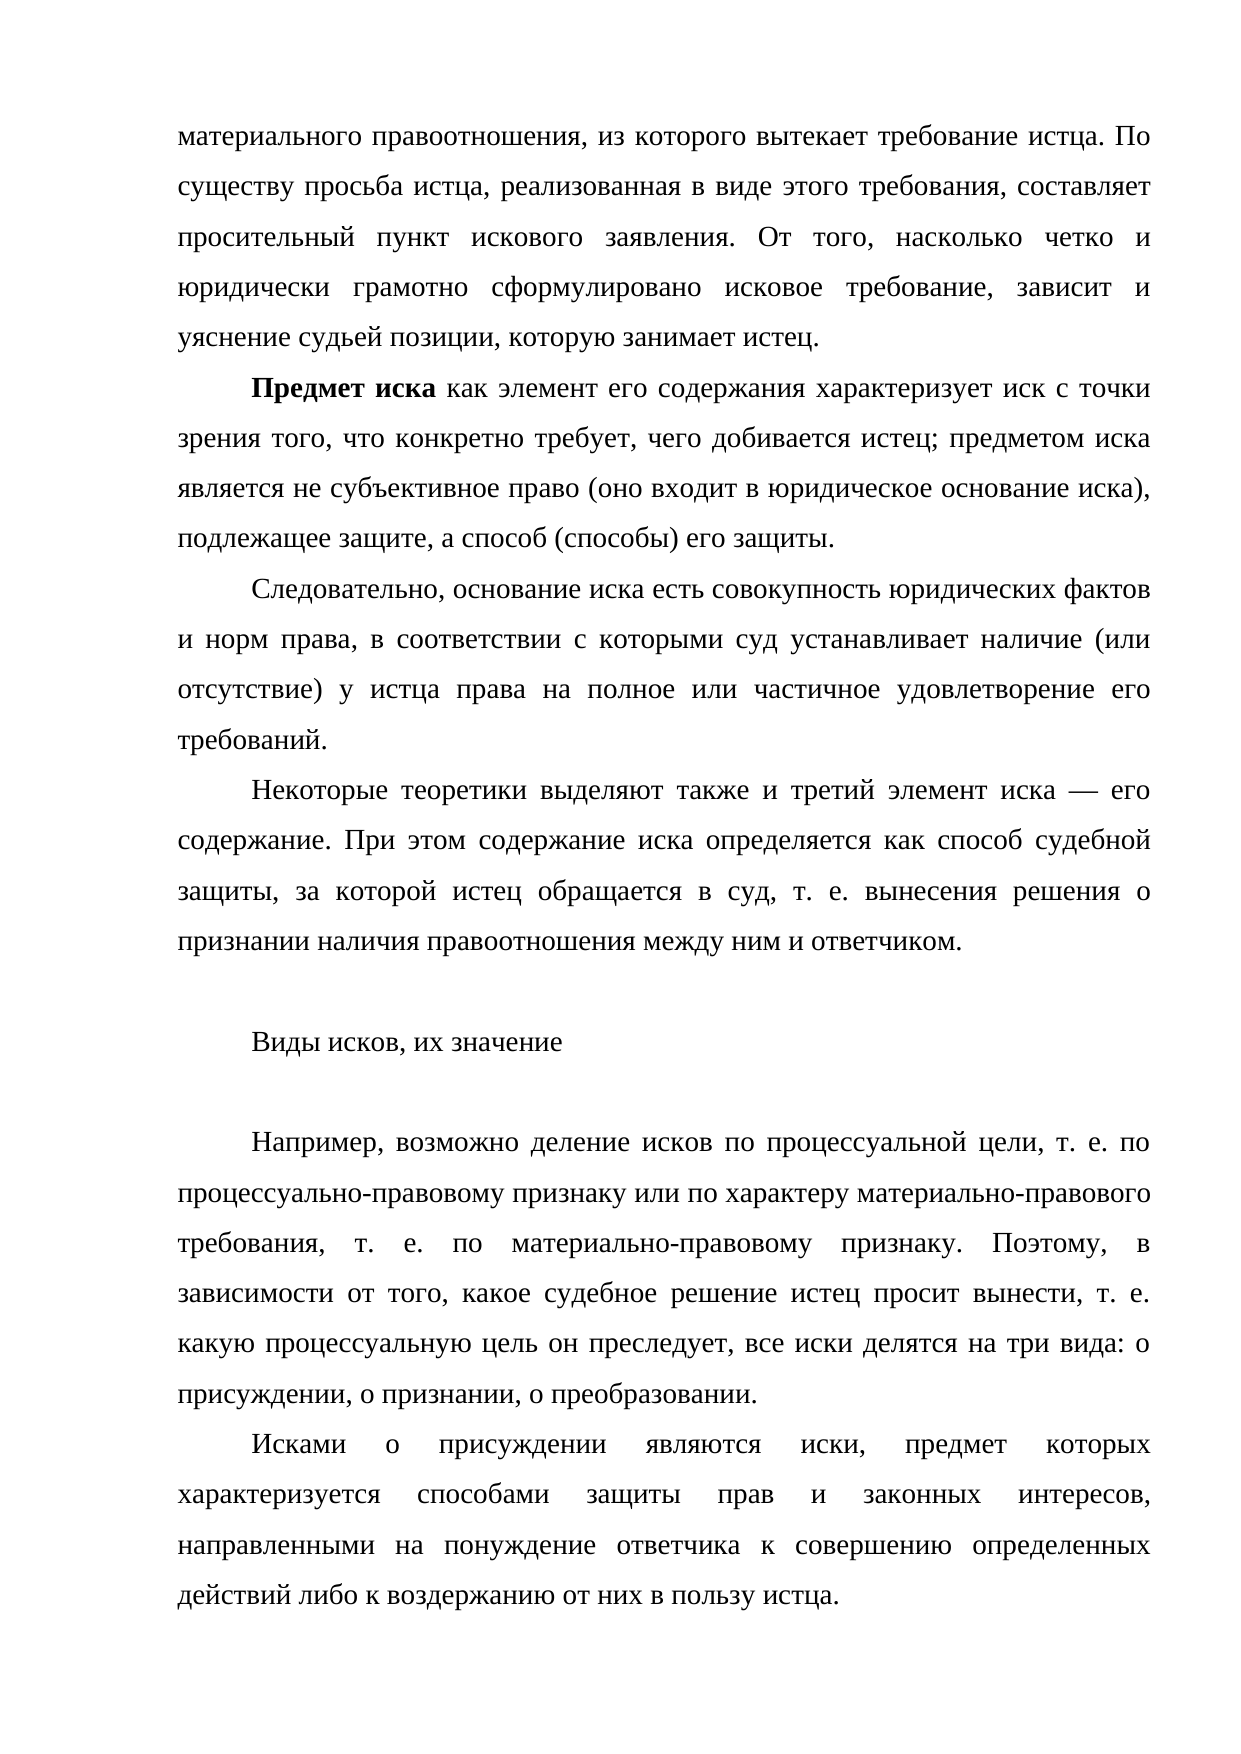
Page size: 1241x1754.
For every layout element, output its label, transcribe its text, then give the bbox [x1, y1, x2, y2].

text Например, возможно деление исков по процессуальной цели, т. е. по процессуально-правовому признаку или по характеру материально-правового требования, т. е. по материально-правовому признаку. Поэтому, в зависимости от того, какое судебное решение истец просит вынести, т. е. какую процессуальную цель он преследует, все иски делятся на три вида: о присуждении, о признании, о преобразовании. [177, 1124, 1152, 1409]
text Предмет иска как элемент его содержания характеризует иск с точки зрения того, что конкретно требует, чего добивается истец; предметом иска является не субъективное право (оно входит в юридическое основание иска), подлежащее защите, а способ (способы) его защиты. [177, 370, 1152, 554]
text Следовательно, основание иска есть совокупность юридических фактов и норм права, в соответствии с которыми суд устанавливает наличие (или отсутствие) у истца права на полное или частичное удовлетворение его требований. [177, 571, 1152, 755]
text Виды исков, их значение [177, 1024, 1152, 1057]
text Некоторые теоретики выделяют также и третий элемент иска — его содержание. При этом содержание иска определяется как способ судебной защиты, за которой истец обращается в суд, т. е. вынесения решения о признании наличия правоотношения между ним и ответчиком. [177, 772, 1152, 957]
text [177, 118, 1152, 353]
text Исками о присуждении являются иски, предмет которых характеризуется способами защиты прав и законных интересов, направленными на понуждение ответчика к совершению определенных действий либо к воздержанию от них в пользу истца. [177, 1426, 1152, 1611]
